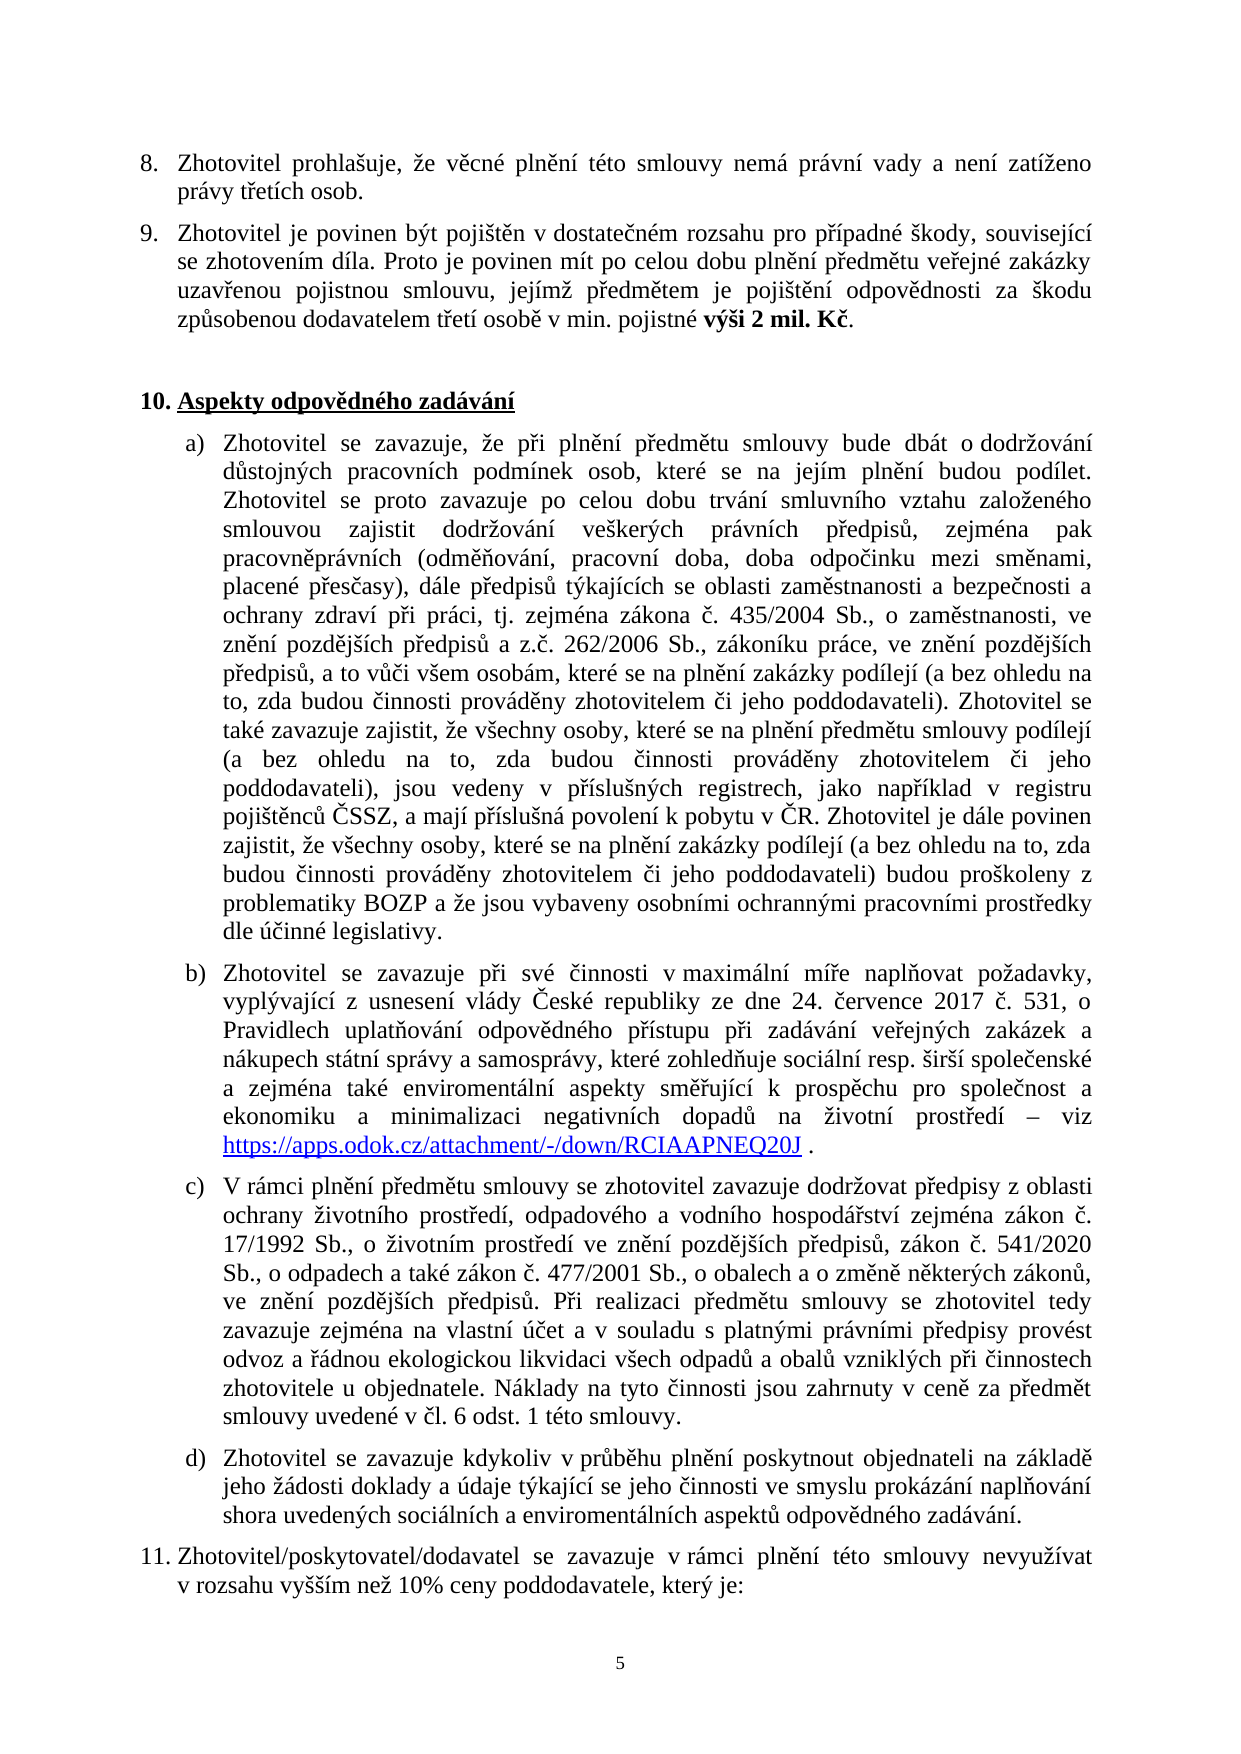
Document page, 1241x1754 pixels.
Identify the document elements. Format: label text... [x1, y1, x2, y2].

list Zhotovitel se zavazuje, že při plnění předmětu smlouvy bude dbát o dodržování důstojných pracovních podmínek osob, které se na jejím plnění budou podílet. Zhotovitel se proto zavazuje po celou dobu trvání smluvního vztahu založeného smlouvou zajistit dodržování veškerých právních předpisů, zejména pak pracovněprávních (odměňování, pracovní doba, doba odpočinku mezi směnami, placené přesčasy), dále předpisů týkajících se oblasti zaměstnanosti a bezpečnosti a ochrany zdraví při práci, tj. zejména zákona č. 435/2004 Sb., o zaměstnanosti, ve znění pozdějších předpisů a z.č. 262/2006 Sb., zákoníku práce, ve znění pozdějších předpisů, a to vůči všem osobám, které se na plnění zakázky podílejí (a bez ohledu na to, zda budou činnosti prováděny zhotovitelem či jeho poddodavateli). Zhotovitel se také zavazuje zajistit, že všechny osoby, které se na plnění předmětu smlouvy podílejí (a bez ohledu na to, zda budou činnosti prováděny zhotovitelem či jeho poddodavateli), jsou vedeny v příslušných registrech, jako například v registru pojištěnců ČSSZ, a mají příslušná povolení k pobytu v ČR. Zhotovitel je dále povinen zajistit, že všechny osoby, které se na plnění zakázky podílejí (a bez ohledu na to, zda budou činnosti prováděny zhotovitelem či jeho poddodavateli) budou proškoleny z problematiky BOZP a že jsou vybaveny osobními ochrannými pracovními prostředky dle účinné legislativy. [185, 428, 1093, 945]
list Zhotovitel se zavazuje při své činnosti v maximální míře naplňovat požadavky, vyplývající z usnesení vlády České republiky ze dne 24. července 2017 č. 531, o Pravidlech uplatňování odpovědného přístupu při zadávání veřejných zakázek a nákupech státní správy a samosprávy, které zohledňuje sociální resp. širší společenské a zejména také enviromentální aspekty směřující k prospěchu pro společnost a ekonomiku a minimalizaci negativních dopadů na životní prostředí – viz https://apps.odok.cz/attachment/-/down/RCIAAPNEQ20J . [185, 958, 1093, 1159]
list Zhotovitel je povinen být pojištěn v dostatečném rozsahu pro případné škody, související se zhotovením díla. Proto je povinen mít po celou dobu plnění předmětu veřejné zakázky uzavřenou pojistnou smlouvu, jejímž předmětem je pojištění odpovědnosti za škodu způsobenou dodavatelem třetí osobě v min. pojistné výši 2 mil. Kč. [140, 218, 1093, 333]
list V rámci plnění předmětu smlouvy se zhotovitel zavazuje dodržovat předpisy z oblasti ochrany životního prostředí, odpadového a vodního hospodářství zejména zákon č. 17/1992 Sb., o životním prostředí ve znění pozdějších předpisů, zákon č. 541/2020 Sb., o odpadech a také zákon č. 477/2001 Sb., o obalech a o změně některých zákonů, ve znění pozdějších předpisů. Při realizaci předmětu smlouvy se zhotovitel tedy zavazuje zejména na vlastní účet a v souladu s platnými právními předpisy provést odvoz a řádnou ekologickou likvidaci všech odpadů a obalů vzniklých při činnostech zhotovitele u objednatele. Náklady na tyto činnosti jsou zahrnuty v ceně za předmět smlouvy uvedené v čl. 6 odst. 1 této smlouvy. [185, 1171, 1093, 1430]
list Zhotovitel se zavazuje kdykoliv v průběhu plnění poskytnout objednateli na základě jeho žádosti doklady a údaje týkající se jeho činnosti ve smyslu prokázání naplňování shora uvedených sociálních a enviromentálních aspektů odpovědného zadávání. [185, 1443, 1093, 1529]
list Zhotovitel/poskytovatel/dodavatel se zavazuje v rámci plnění této smlouvy nevyužívat v rozsahu vyšším než 10% ceny poddodavatele, který je: [140, 1541, 1093, 1599]
list Aspekty odpovědného zadávání [140, 386, 1093, 415]
list Zhotovitel prohlašuje, že věcné plnění této smlouvy nemá právní vady a není zatíženo právy třetích osob. [140, 148, 1093, 205]
